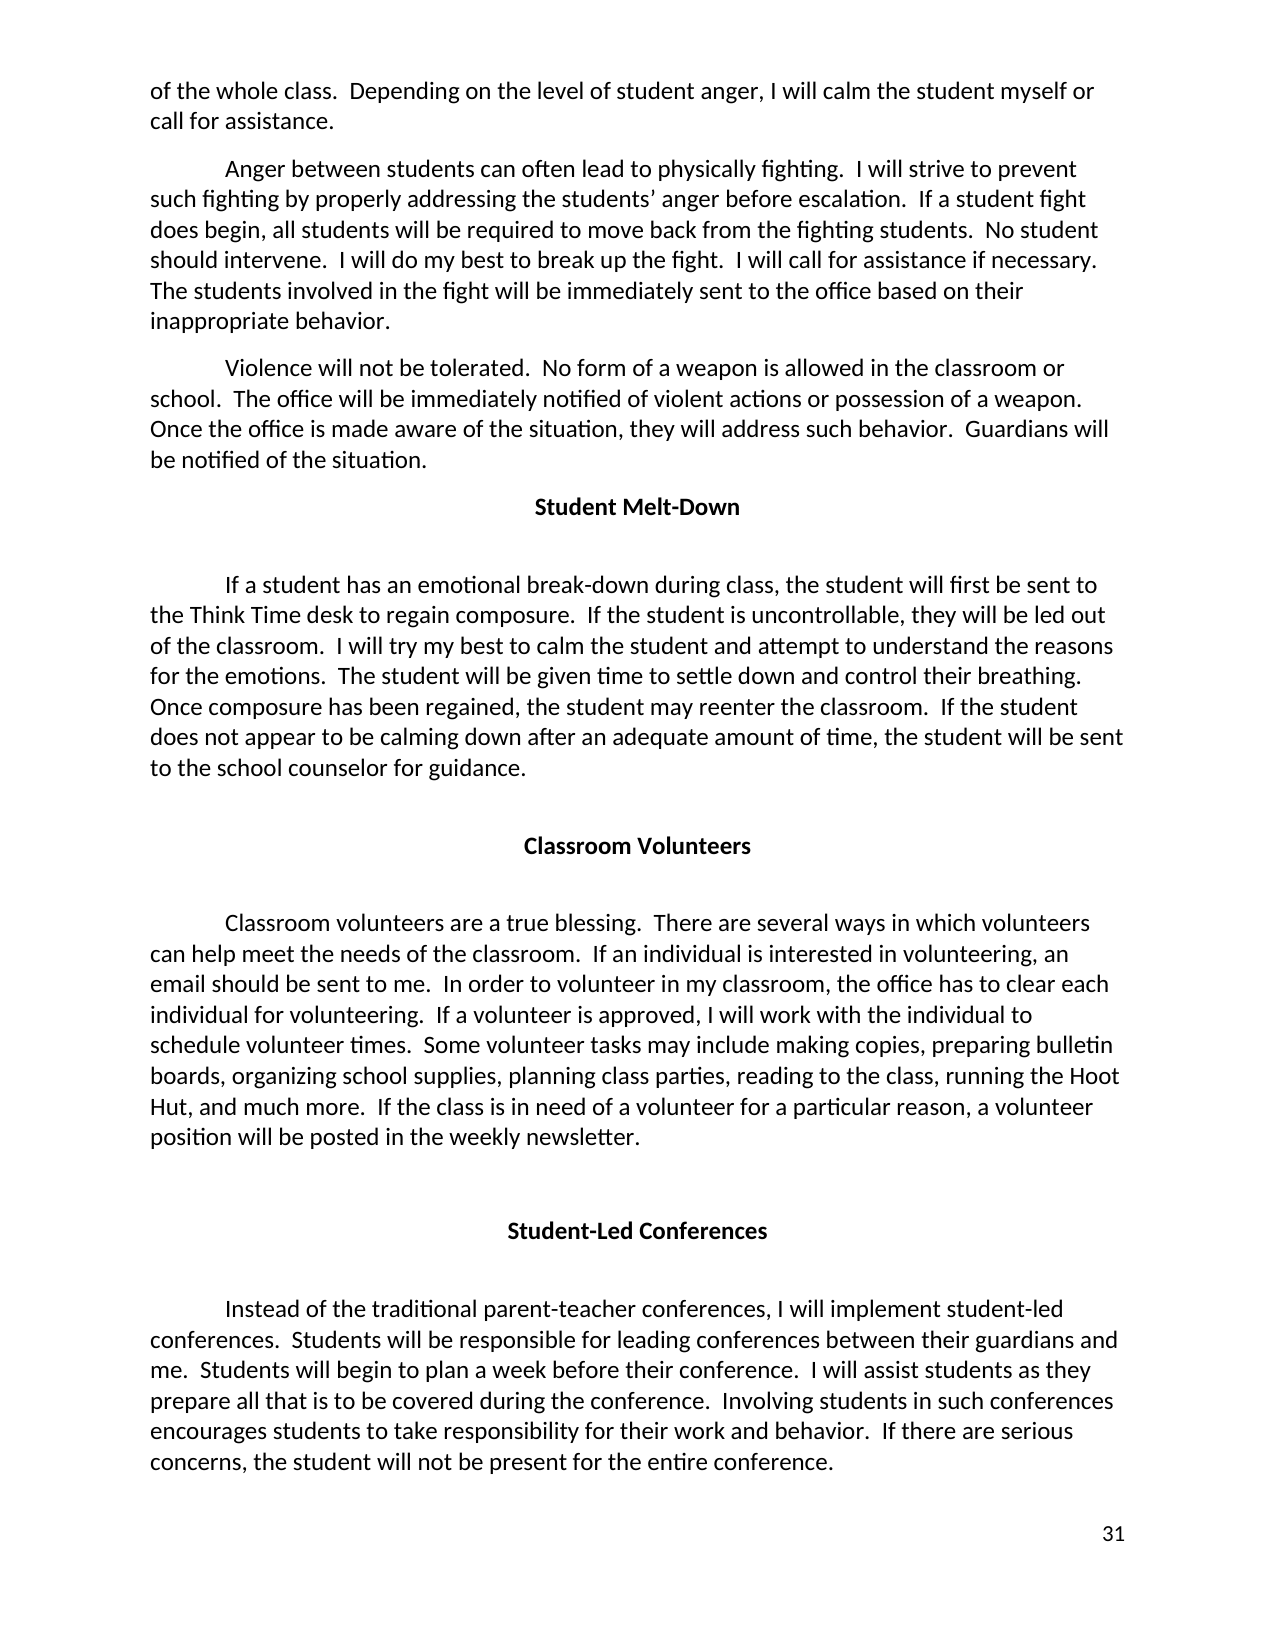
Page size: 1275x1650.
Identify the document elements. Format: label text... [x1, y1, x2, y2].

text Classroom volunteers are a true blessing. There are several ways in which volunteers can help meet the needs of the classroom. If an individual is interested in volunteering, an email should be sent to me. In order to volunteer in my classroom, the office has to clear each individual for volunteering. If a volunteer is approved, I will work with the individual to schedule volunteer times. Some volunteer tasks may include making copies, preparing bulletin boards, organizing school supplies, planning class parties, reading to the class, running the Hoot Hut, and much more. If the class is in need of a volunteer for a particular reason, a volunteer position will be posted in the weekly newsletter. [150, 907, 1125, 1152]
text If a student has an emotional break-down during class, the student will first be sent to the Think Time desk to regain composure. If the student is uncontrollable, they will be led out of the classroom. I will try my best to calm the student and attempt to understand the reasons for the emotions. The student will be given time to settle down and control their breathing. Once composure has been regained, the student may reenter the classroom. If the student does not appear to be calming down after an adequate amount of time, the student will be sent to the school counselor for guidance. [150, 569, 1125, 783]
text Instead of the traditional parent-teacher conferences, I will implement student-led conferences. Students will be responsible for leading conferences between their guardians and me. Students will begin to plan a week before their conference. I will assist students as they prepare all that is to be covered during the conference. Involving students in such conferences encourages students to take responsibility for their work and behavior. If there are serious concerns, the student will not be present for the entire conference. [150, 1293, 1125, 1476]
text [150, 75, 1125, 136]
text Classroom Volunteers [150, 830, 1125, 860]
text Anger between students can often lead to physically fighting. I will strive to prevent such fighting by properly addressing the students’ anger before escalation. If a student fight does begin, all students will be required to move back from the fighting students. No student should intervene. I will do my best to break up the fight. I will call for assistance if necessary. The students involved in the fight will be immediately sent to the office based on their inappropriate behavior. [150, 153, 1125, 336]
text Violence will not be tolerated. No form of a weapon is allowed in the classroom or school. The office will be immediately notified of violent actions or possession of a weapon. Once the office is made aware of the situation, they will address such behavior. Guardians will be notified of the situation. [150, 352, 1125, 474]
text Student-Led Conferences [150, 1216, 1125, 1246]
text Student Melt-Down [150, 491, 1125, 522]
